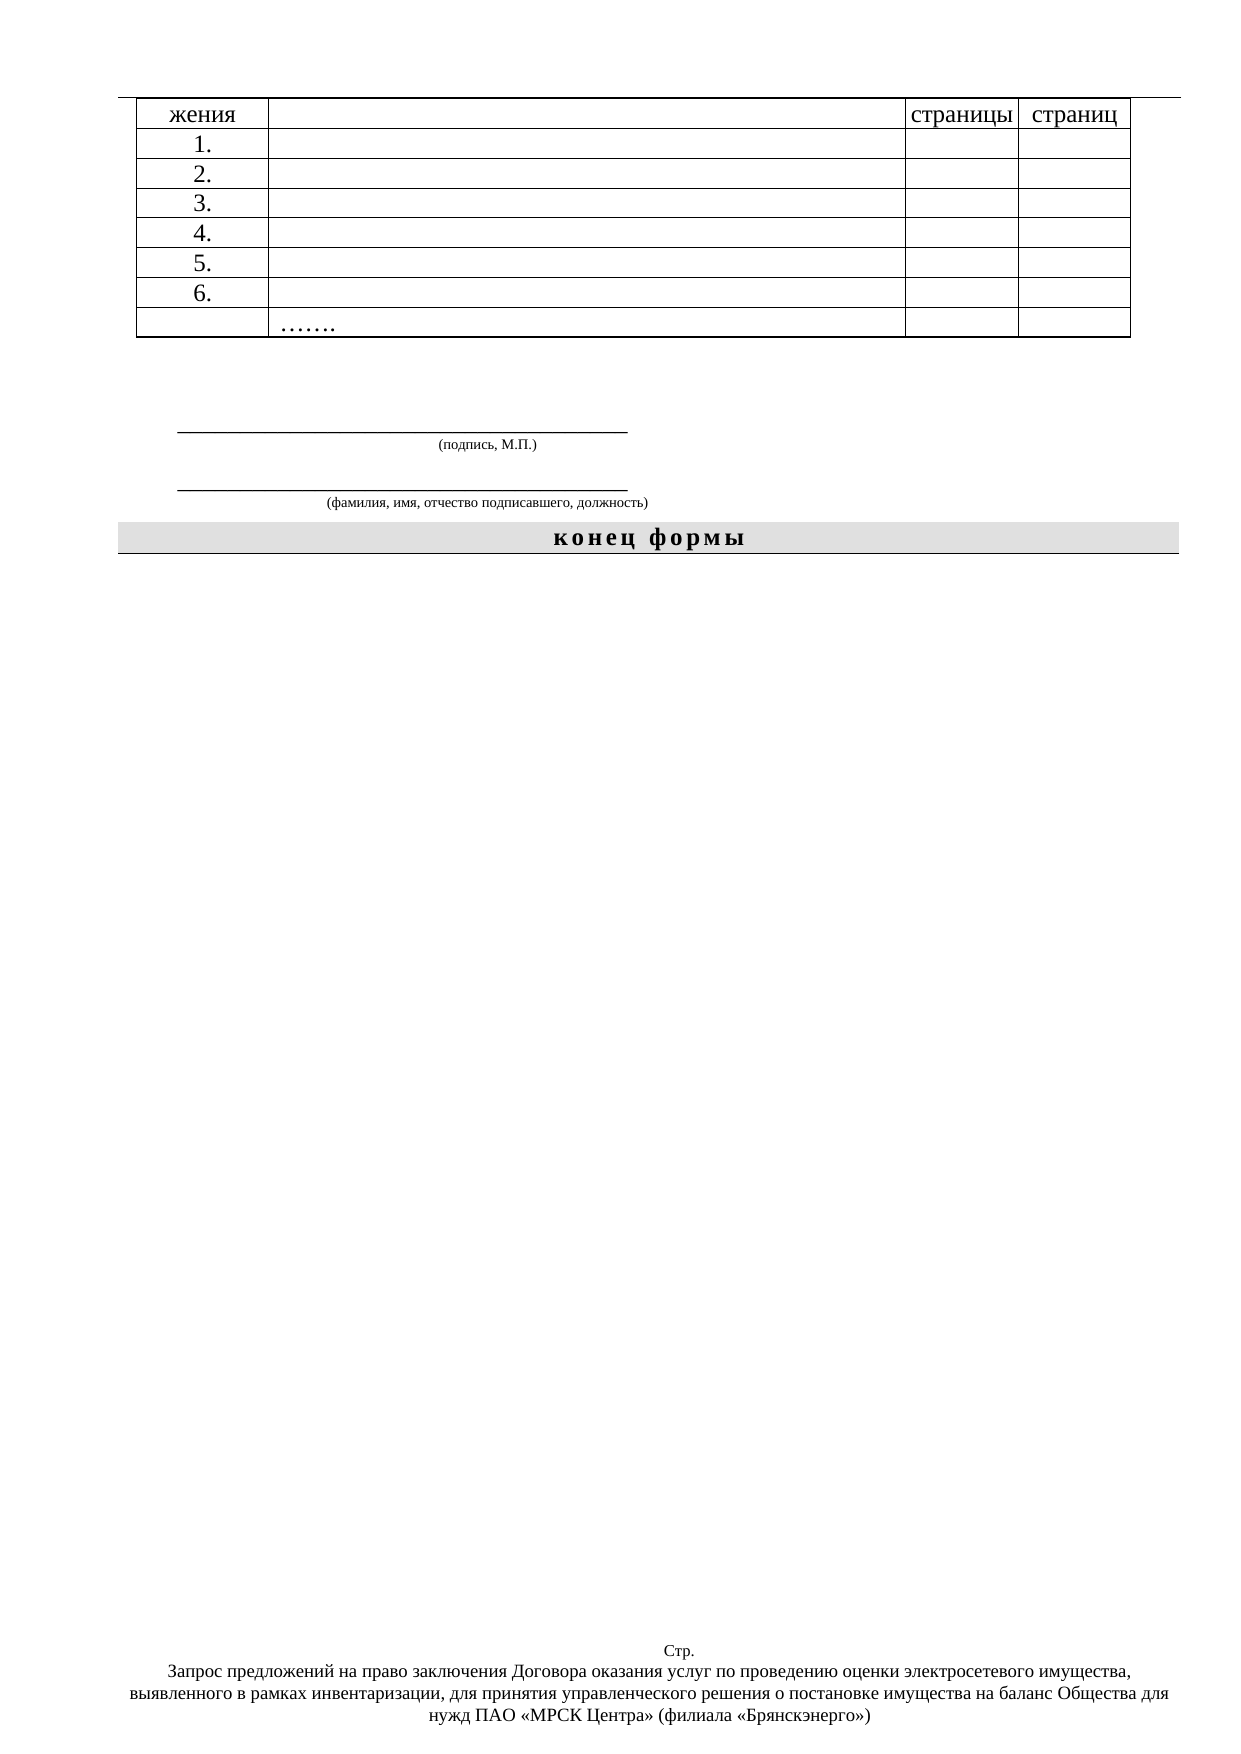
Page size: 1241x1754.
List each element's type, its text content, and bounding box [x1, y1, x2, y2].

text конец формы [118, 522, 1179, 553]
table_cell [269, 189, 905, 217]
table_cell [906, 218, 1018, 247]
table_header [269, 99, 905, 128]
table_header № прило-жения [137, 99, 268, 128]
text ____________________________________ [118, 407, 1181, 436]
table_cell [906, 159, 1018, 187]
table_cell [1019, 308, 1130, 336]
table_cell [269, 278, 905, 307]
table_cell 3. [137, 189, 268, 217]
text ____________________________________ [118, 465, 1181, 494]
table_cell [906, 248, 1018, 277]
table_cell [269, 159, 905, 187]
table_cell [269, 218, 905, 247]
table_cell [1019, 189, 1130, 217]
table_cell [269, 129, 905, 158]
table_cell 1. [137, 129, 268, 158]
text (подпись, М.П.) [118, 436, 797, 465]
table_cell [137, 308, 268, 336]
table_cell [1019, 278, 1130, 307]
table_cell [906, 308, 1018, 336]
table_cell 2. [137, 159, 268, 187]
table_cell [1019, 129, 1130, 158]
table_cell [269, 248, 905, 277]
table_cell [906, 278, 1018, 307]
table_cell 4. [137, 218, 268, 247]
table_cell 5. [137, 248, 268, 277]
table_cell [906, 189, 1018, 217]
table_cell [1019, 159, 1130, 187]
table_cell [906, 129, 1018, 158]
table_header № страницы [906, 99, 1018, 128]
table_header Число страниц [1019, 99, 1130, 128]
text (фамилия, имя, отчество подписавшего, должность) [118, 494, 797, 522]
table_cell ……. [269, 308, 905, 336]
table_cell [1019, 218, 1130, 247]
table_cell 6. [137, 278, 268, 307]
table_cell [1019, 248, 1130, 277]
